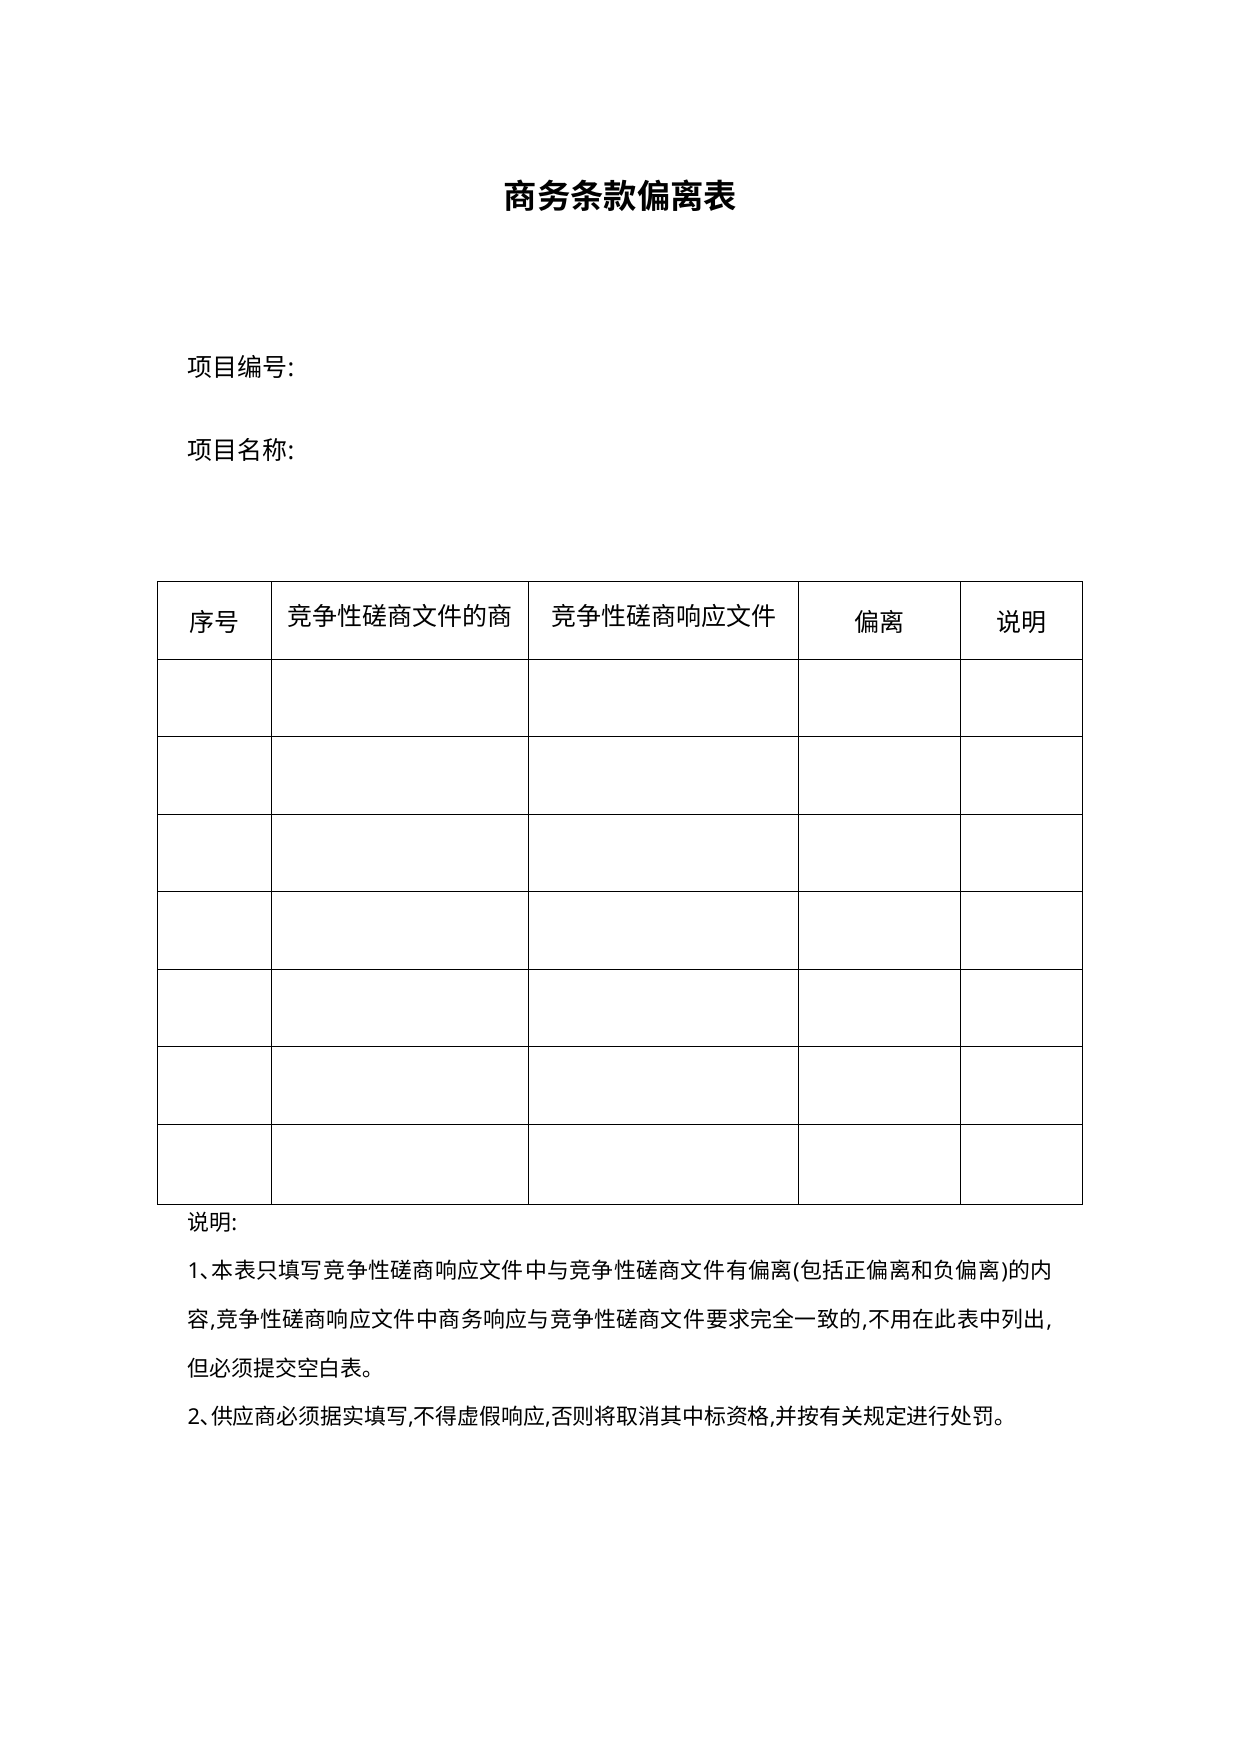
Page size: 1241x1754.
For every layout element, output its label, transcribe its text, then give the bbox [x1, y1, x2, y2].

text 项目名称: [187, 416, 1053, 481]
table_cell [529, 970, 798, 1046]
table_cell [961, 970, 1082, 1046]
table_cell [799, 892, 960, 969]
table_header 序号 [158, 582, 271, 659]
table_cell [529, 660, 798, 736]
table_cell [272, 737, 528, 814]
table_header 偏离 [799, 582, 960, 659]
table_cell [799, 660, 960, 736]
table_cell [799, 1125, 960, 1203]
table_cell [529, 1047, 798, 1124]
text 2､供应商必须据实填写,不得虚假响应,否则将取消其中标资格,并按有关规定进行处罚｡ [187, 1399, 1053, 1431]
table_cell [961, 1047, 1082, 1124]
table_cell [272, 970, 528, 1046]
table_cell [158, 1125, 271, 1203]
table_cell [272, 815, 528, 891]
table_cell [529, 1125, 798, 1203]
table_cell [272, 1125, 528, 1203]
table_cell [799, 1047, 960, 1124]
table_cell [961, 815, 1082, 891]
table_cell [158, 970, 271, 1046]
table_cell [961, 660, 1082, 736]
table_cell [961, 737, 1082, 814]
table_cell [799, 970, 960, 1046]
table_cell [272, 660, 528, 736]
table_cell [529, 737, 798, 814]
table_cell [158, 892, 271, 969]
table_cell [529, 892, 798, 969]
table_cell [158, 1047, 271, 1124]
text 商务条款偏离表 [187, 162, 1053, 227]
table_cell [158, 815, 271, 891]
table_cell [529, 815, 798, 891]
table_cell [961, 1125, 1082, 1203]
table_cell [799, 737, 960, 814]
text 项目编号: [187, 333, 1053, 398]
table_cell [272, 1047, 528, 1124]
table_cell [158, 737, 271, 814]
table_cell [158, 660, 271, 736]
table_header 说明 [961, 582, 1082, 659]
text 说明: [187, 1205, 1053, 1237]
table_cell [799, 815, 960, 891]
table_cell [961, 892, 1082, 969]
text 1､本表只填写竞争性磋商响应文件中与竞争性磋商文件有偏离(包括正偏离和负偏离)的内容,竞争性磋商响应文件中商务响应与竞争性磋商文件要求完全一致的,不用在此表中列出,但必须提交空白表｡ [187, 1253, 1053, 1383]
table_header 竞争性磋商响应文件的商务条款 [529, 582, 798, 659]
table_cell [272, 892, 528, 969]
table_header 竞争性磋商文件的商务条款 [272, 582, 528, 659]
